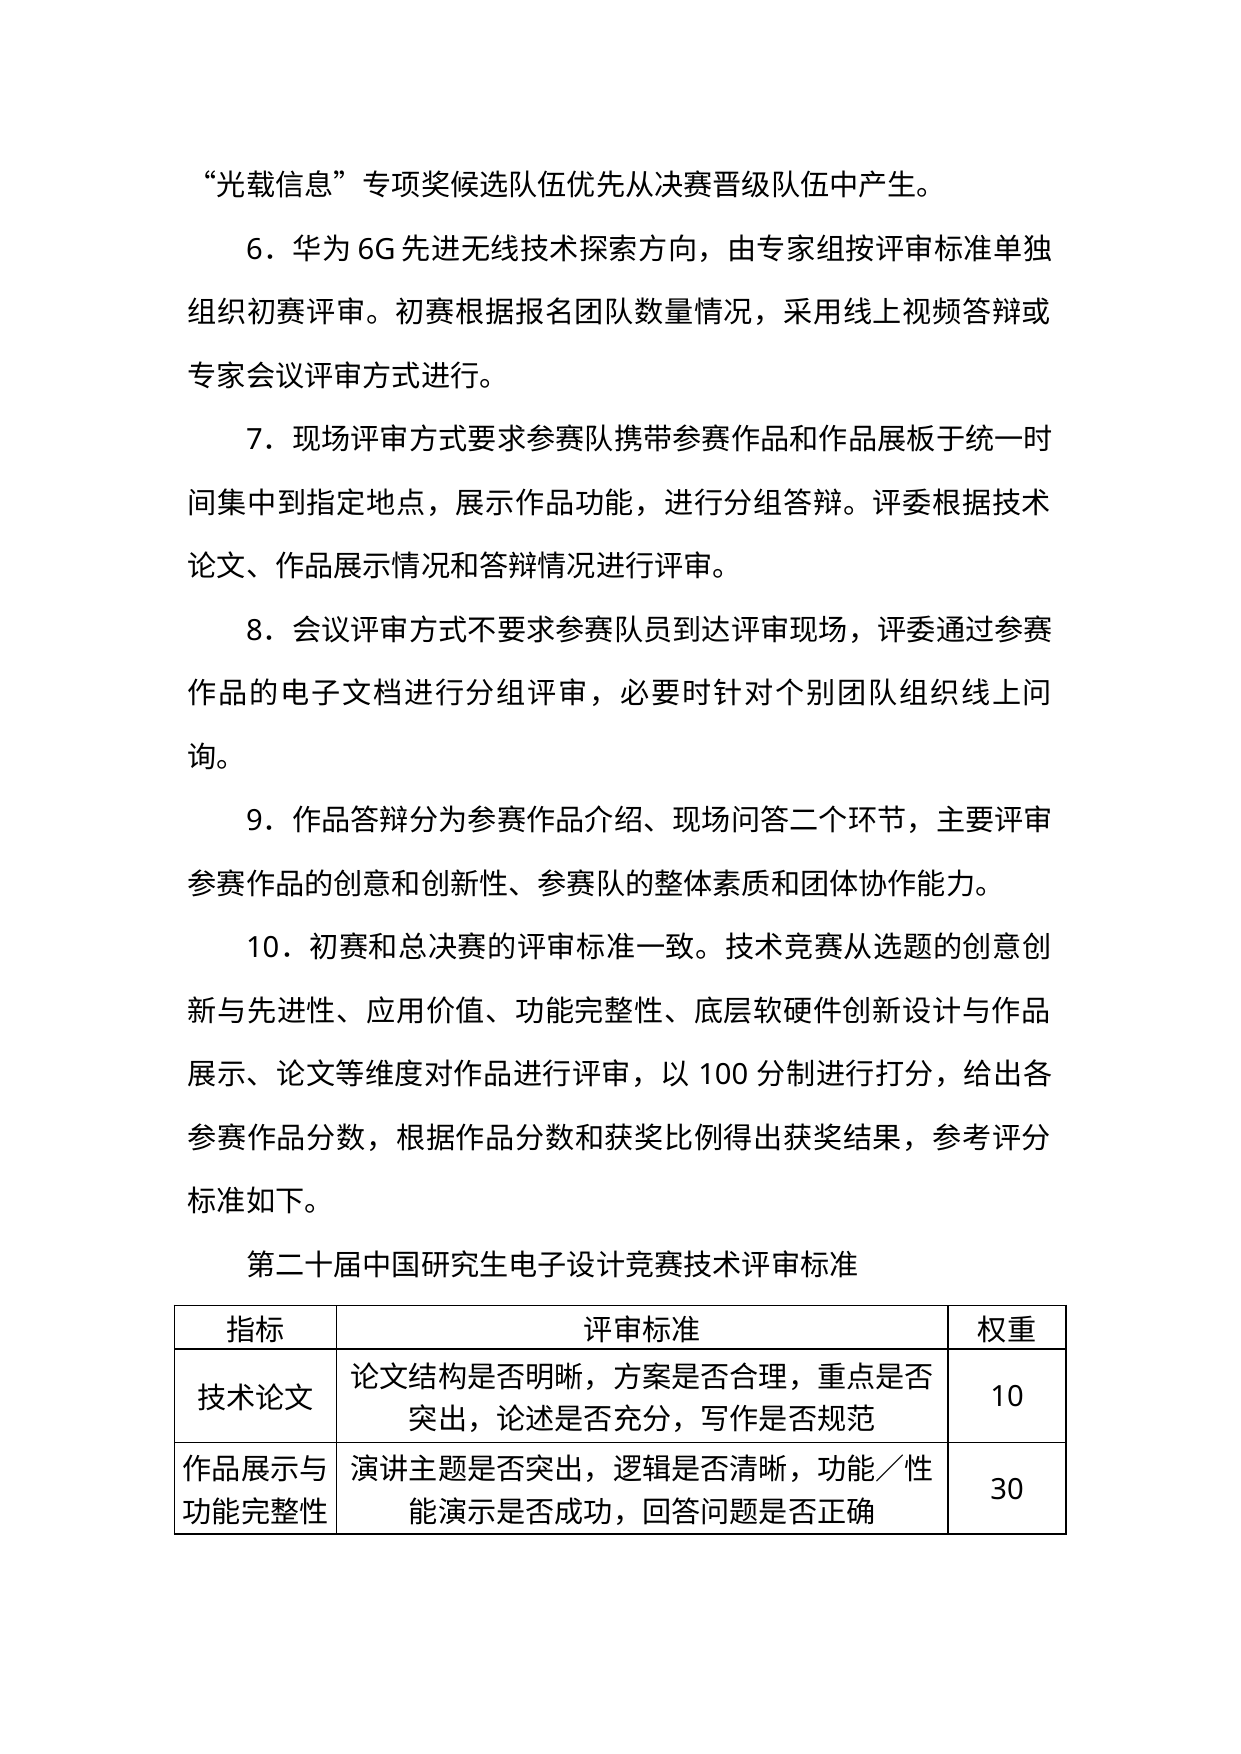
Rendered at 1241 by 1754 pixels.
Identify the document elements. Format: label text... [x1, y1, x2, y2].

table_cell 演讲主题是否突出，逻辑是否清晰，功能／性能演示是否成功，回答问题是否正确 [337, 1443, 947, 1533]
table_cell 技术论文 [175, 1350, 336, 1441]
text 8．会议评审方式不要求参赛队员到达评审现场，评委通过参赛作品的电子文档进行分组评审，必要时针对个别团队组织线上问询。 [187, 606, 1053, 776]
table_cell 论文结构是否明晰，方案是否合理，重点是否突出，论述是否充分，写作是否规范 [337, 1350, 947, 1441]
table_cell 10 [949, 1350, 1065, 1441]
text 7．现场评审方式要求参赛队携带参赛作品和作品展板于统一时间集中到指定地点，展示作品功能，进行分组答辩。评委根据技术论文、作品展示情况和答辩情况进行评审。 [187, 416, 1053, 585]
table_header 指标 [175, 1306, 336, 1348]
text 10．初赛和总决赛的评审标准一致。技术竞赛从选题的创意创新与先进性、应用价值、功能完整性、底层软硬件创新设计与作品展示、论文等维度对作品进行评审，以 100 分制进行打分，给出各参赛作品分数，根据作品分数和获奖比例得出获奖结果，参考评分标准如下。 [187, 924, 1053, 1220]
table_header 权重 [949, 1306, 1065, 1348]
table_header 评审标准 [337, 1306, 947, 1348]
text 6．华为6G先进无线技术探索方向，由专家组按评审标准单独组织初赛评审。初赛根据报名团队数量情况，采用线上视频答辩或专家会议评审方式进行。 [187, 225, 1053, 395]
text 9．作品答辩分为参赛作品介绍、现场问答二个环节，主要评审参赛作品的创意和创新性、参赛队的整体素质和团体协作能力。 [187, 797, 1053, 902]
table_cell 30 [949, 1443, 1065, 1533]
table_cell 作品展示与功能完整性 [175, 1443, 336, 1533]
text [187, 162, 1053, 204]
text 第二十届中国研究生电子设计竞赛技术评审标准 [187, 1241, 1053, 1283]
